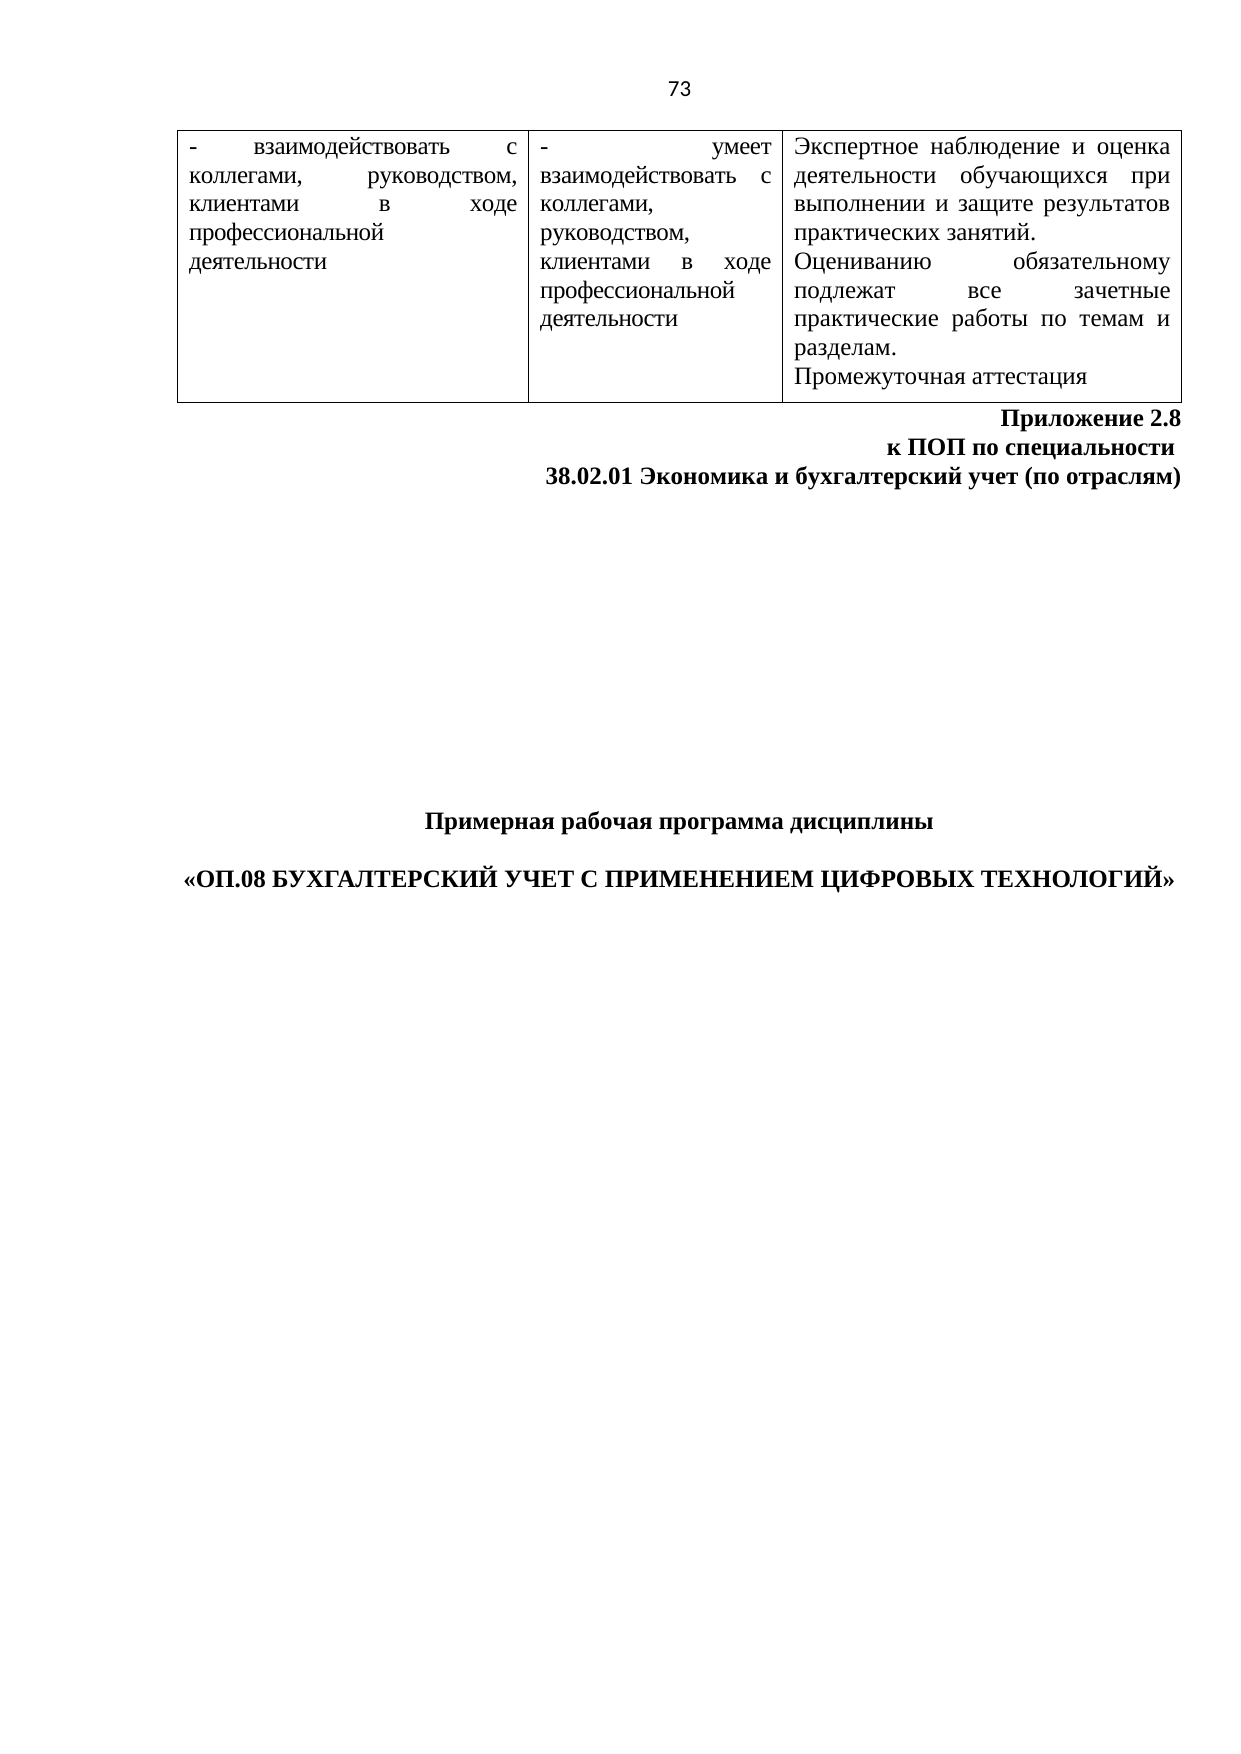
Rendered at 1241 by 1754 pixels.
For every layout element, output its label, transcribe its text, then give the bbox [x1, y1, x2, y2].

text Приложение 2.8 [177, 403, 1181, 432]
subtitle «ОП.08 БУХГАЛТЕРСКИЙ УЧЕТ С ПРИМЕНЕНИЕМ ЦИФРОВЫХ ТЕХНОЛОГИЙ» [177, 864, 1181, 892]
table_cell - умеет взаимодействовать с коллегами, руководством, клиентами в ходе профессиональной деятельности [529, 131, 782, 402]
table_cell - взаимодействовать с коллегами, руководством, клиентами в ходе профессиональной деятельности [178, 131, 528, 402]
text к ПОП по специальности 38.02.01 Экономика и бухгалтерский учет (по отраслям) [177, 432, 1181, 489]
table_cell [783, 131, 1181, 402]
text Примерная рабочая программа дисциплины [177, 806, 1181, 834]
